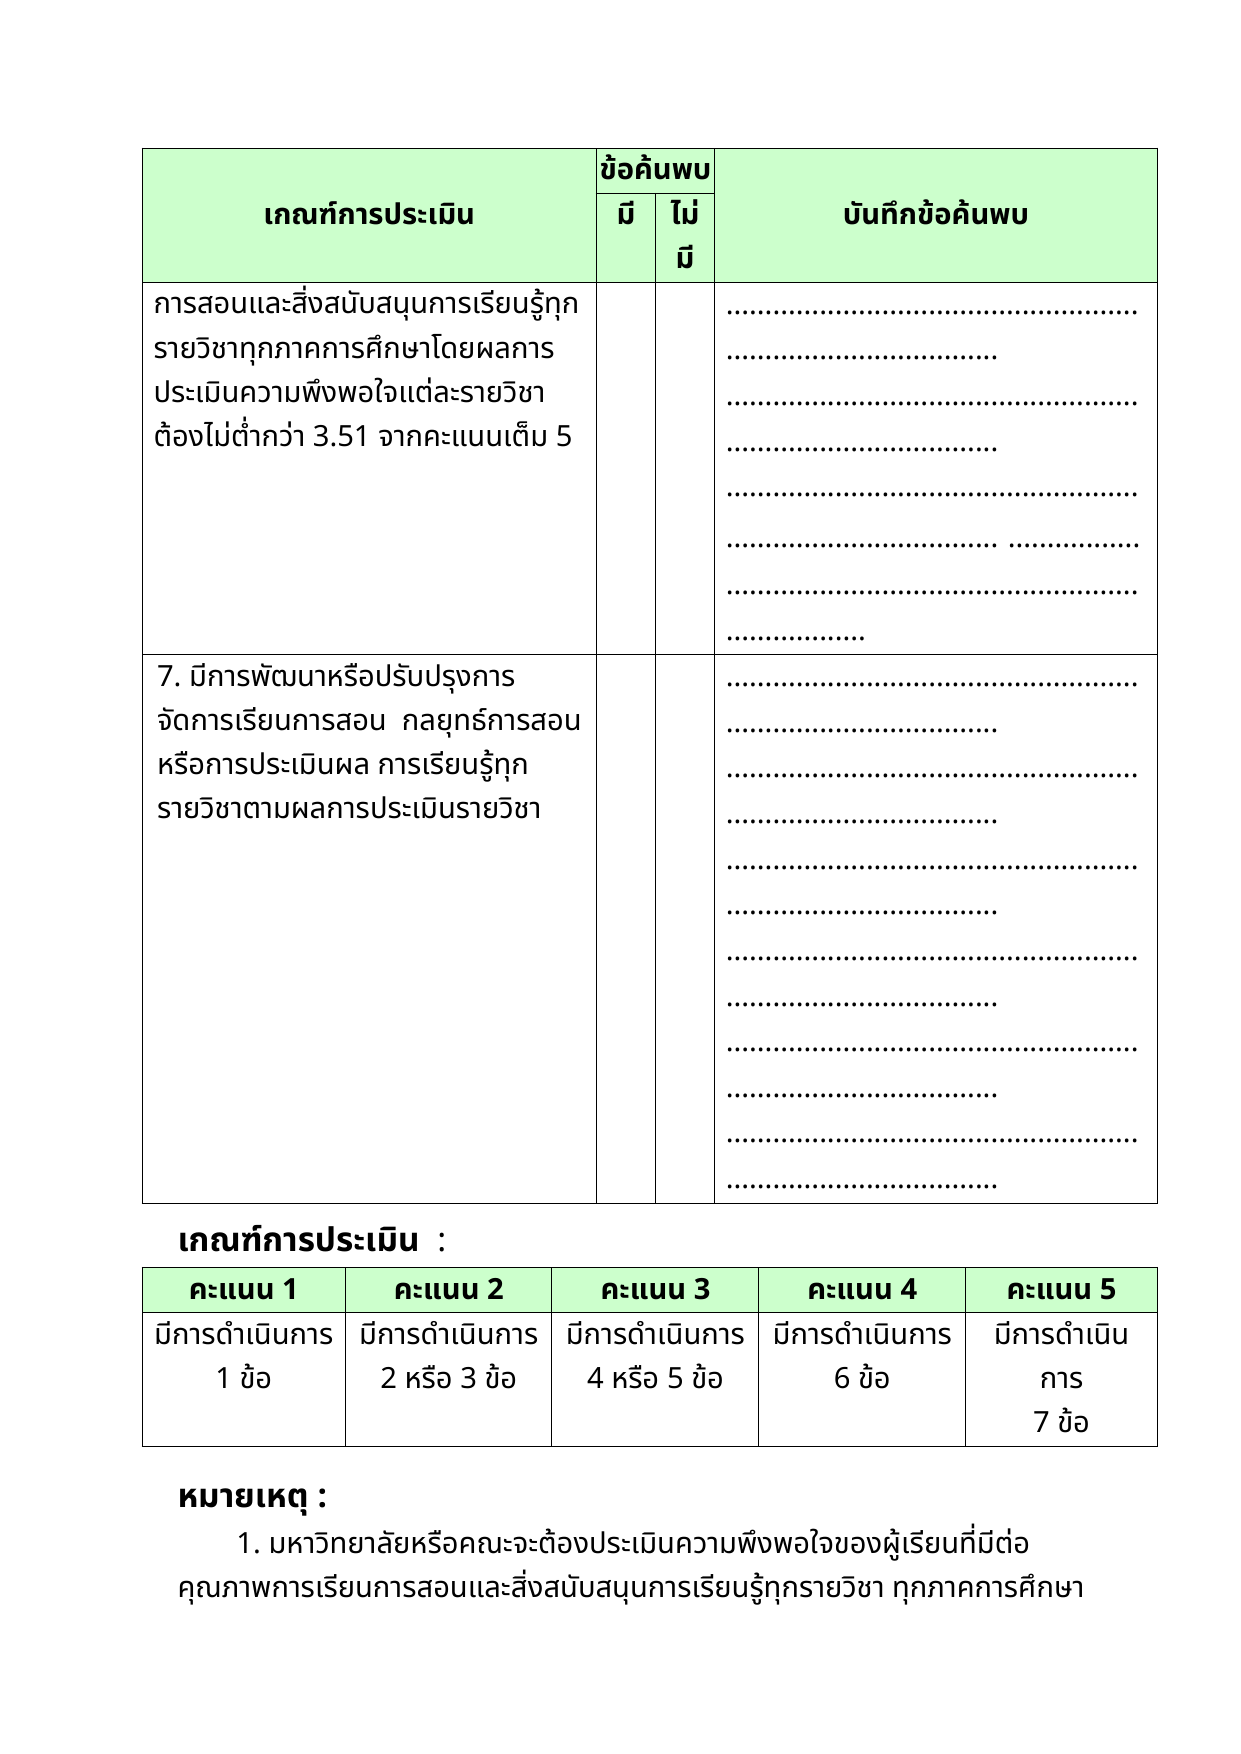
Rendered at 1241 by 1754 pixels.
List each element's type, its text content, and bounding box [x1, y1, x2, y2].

table_cell [597, 283, 655, 654]
table_header คะแนน 4 [759, 1268, 965, 1312]
table_cell มีการดำเนินการ 7 ข้อ [966, 1313, 1157, 1446]
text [177, 1522, 1122, 1611]
table_header บันทึกข้อค้นพบ [715, 149, 1157, 282]
text หมายเหตุ : [177, 1472, 1122, 1522]
table_header คะแนน 2 [346, 1268, 551, 1312]
table_cell มีการดำเนินการ 6 ข้อ [759, 1313, 965, 1446]
table_header คะแนน 3 [552, 1268, 758, 1312]
table_cell มีการดำเนินการ 2 หรือ 3 ข้อ [346, 1313, 551, 1446]
table_cell [656, 655, 714, 1203]
table_cell มี [597, 194, 655, 282]
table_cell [143, 283, 596, 654]
table_header คะแนน 1 [143, 1268, 345, 1312]
table_cell 7. มีการพัฒนาหรือปรับปรุงการจัดการเรียนการสอน กลยุทธ์การสอน หรือการประเมินผล การเรียนรู้ทุกรายวิชาตามผลการประเมินรายวิชา [143, 655, 596, 1203]
table_cell มีการดำเนินการ 4 หรือ 5 ข้อ [552, 1313, 758, 1446]
table_cell ไม่มี [656, 194, 714, 282]
table_cell มีการดำเนินการ 1 ข้อ [143, 1313, 345, 1446]
table_cell [597, 655, 655, 1203]
table_header เกณฑ์การประเมิน [143, 149, 596, 282]
table_header คะแนน 5 [966, 1268, 1157, 1312]
table_header ข้อค้นพบ [597, 149, 714, 193]
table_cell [715, 283, 1157, 654]
table_cell ........................................................................................ ........................................................................................ ........................................................................................ ........................................................................................ ........................................................................................ ........................................................................................ [715, 655, 1157, 1203]
text เกณฑ์การประเมิน : [177, 1216, 1122, 1267]
table_cell [656, 283, 714, 654]
